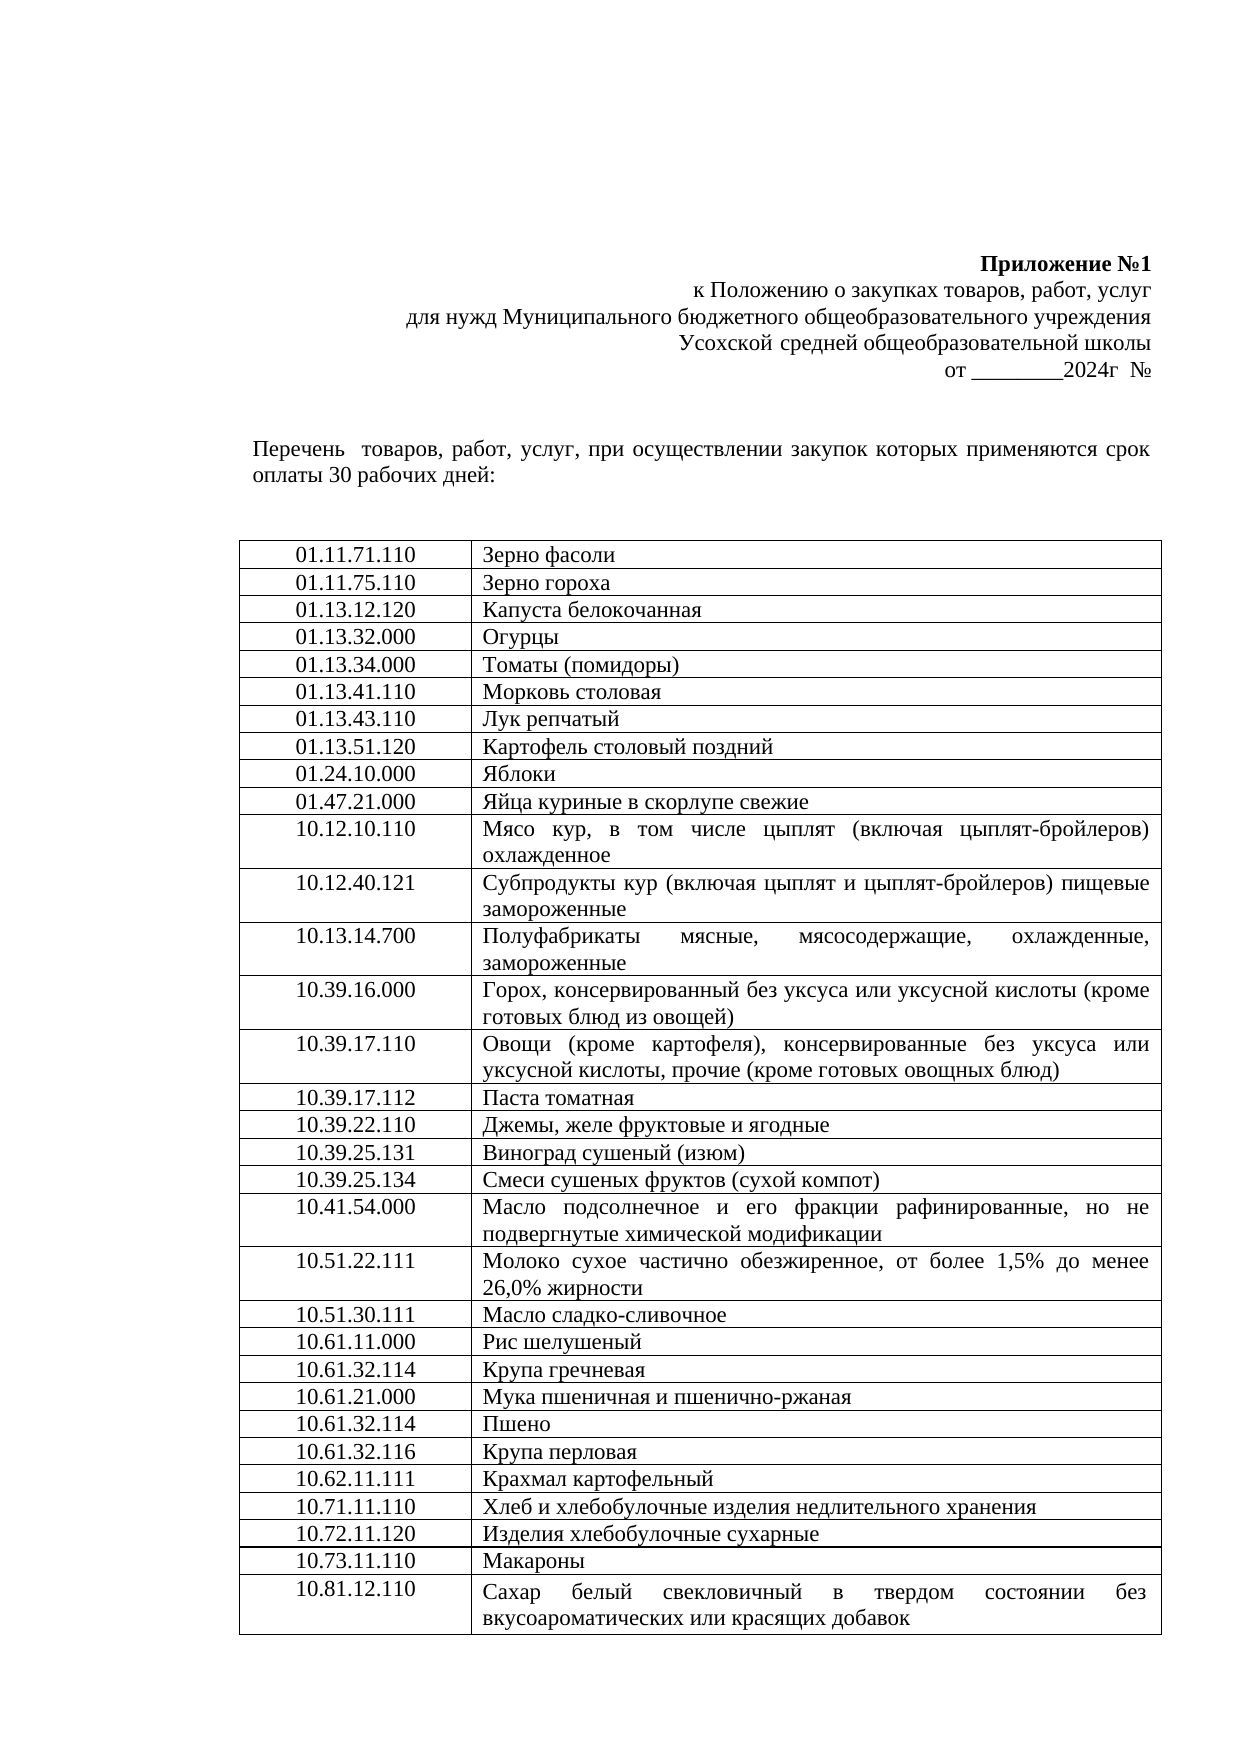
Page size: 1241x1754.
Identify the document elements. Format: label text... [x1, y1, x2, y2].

table_cell 10.39.16.000 [240, 976, 471, 1029]
table_cell 10.61.32.116 [240, 1438, 471, 1464]
table_cell 10.81.12.110 [240, 1575, 471, 1634]
table_cell 10.12.10.110 [240, 815, 471, 868]
list от ________2024г № [177, 356, 1152, 382]
table_cell 01.11.75.110 [240, 569, 471, 595]
table_cell Мука пшеничная и пшенично-ржаная [472, 1383, 1161, 1409]
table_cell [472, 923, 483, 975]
table_cell Мясо кур, в том числе цыплят (включая цыплят-бройлеров) охлажденное [611, 815, 1161, 868]
table_cell 10.39.25.134 [240, 1166, 471, 1192]
table_cell Сахар белый свекловичный в твердом состоянии без вкусоароматических или красящих добавок [472, 1575, 1161, 1634]
table_cell Крахмал картофельный [472, 1465, 1161, 1492]
table_cell Полуфабрикаты мясные, мясосодержащие, охлажденные, замороженные [627, 923, 1161, 975]
table_cell Виноград сушеный (изюм) [472, 1139, 1161, 1165]
table_cell Джемы, желе фруктовые и ягодные [472, 1111, 1161, 1138]
table_cell Молоко сухое частично обезжиренное, от более 1,5% до менее 26,0% жирности [472, 1247, 1161, 1300]
table_cell Капуста белокочанная [472, 596, 1161, 622]
table_cell 10.39.17.110 [240, 1030, 471, 1083]
table_cell 10.61.32.114 [240, 1411, 471, 1437]
table_cell Лук репчатый [472, 706, 1161, 732]
table_cell 01.24.10.000 [240, 760, 471, 787]
table_header 01.11.71.110 [240, 541, 471, 567]
table_cell 01.13.32.000 [240, 623, 471, 650]
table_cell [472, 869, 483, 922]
list к Положению о закупках товаров, работ, услуг [177, 277, 1152, 303]
table_cell Рис шелушеный [472, 1328, 1161, 1355]
list Приложение №1 [177, 250, 1152, 277]
table_cell 01.13.41.110 [240, 678, 471, 704]
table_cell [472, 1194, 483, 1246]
table_cell Масло подсолнечное и его фракции рафинированные, но не подвергнутые химической модификации [883, 1194, 1161, 1246]
list Усохской средней общеобразовательной школы [177, 329, 1152, 356]
table_cell Изделия хлебобулочные сухарные [472, 1520, 1161, 1546]
table_cell 01.13.12.120 [240, 596, 471, 622]
table_header Зерно фасоли [472, 541, 1161, 567]
table_cell 10.39.17.112 [240, 1084, 471, 1110]
table_cell Овощи (кроме картофеля), консервированные без уксуса или уксусной кислоты, прочие (кроме готовых овощных блюд) [472, 1030, 1161, 1083]
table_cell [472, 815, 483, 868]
table_cell 10.71.11.110 [240, 1493, 471, 1519]
list Перечень товаров, работ, услуг, при осуществлении закупок которых применяются срок оплаты 30 рабочих дней: [252, 435, 1152, 487]
table_cell 10.72.11.120 [240, 1520, 471, 1546]
table_cell Яйца куриные в скорлупе свежие [472, 788, 1161, 814]
table_cell Хлеб и хлебобулочные изделия недлительного хранения [472, 1493, 1161, 1519]
list для нужд Муниципального бюджетного общеобразовательного учреждения [177, 303, 1152, 329]
table_cell Зерно гороха [472, 569, 1161, 595]
table_cell 01.13.51.120 [240, 733, 471, 759]
table_cell 10.41.54.000 [240, 1194, 471, 1246]
table_cell 01.13.34.000 [240, 651, 471, 677]
table_cell 10.62.11.111 [240, 1465, 471, 1492]
table_cell Томаты (помидоры) [472, 651, 1161, 677]
table_cell Горох, консервированный без уксуса или уксусной кислоты (кроме готовых блюд из овощей) [472, 976, 1161, 1029]
table_cell 10.12.40.121 [240, 869, 471, 922]
table_cell 10.39.25.131 [240, 1139, 471, 1165]
table_cell Картофель столовый поздний [472, 733, 1161, 759]
table_cell Пшено [472, 1411, 1161, 1437]
table_cell 10.13.14.700 [240, 923, 471, 975]
table_cell 01.47.21.000 [240, 788, 471, 814]
table_cell 10.73.11.110 [240, 1548, 471, 1574]
table_cell 10.51.30.111 [240, 1301, 471, 1327]
table_cell 10.61.21.000 [240, 1383, 471, 1409]
table_cell 10.51.22.111 [240, 1247, 471, 1300]
table_cell Паста томатная [472, 1084, 1161, 1110]
table_cell Смеси сушеных фруктов (сухой компот) [472, 1166, 1161, 1192]
table_cell Яблоки [472, 760, 1161, 787]
table_cell 10.61.32.114 [240, 1356, 471, 1382]
table_cell 01.13.43.110 [240, 706, 471, 732]
table_cell Крупа перловая [472, 1438, 1161, 1464]
table_cell Крупа гречневая [472, 1356, 1161, 1382]
table_cell Огурцы [472, 623, 1161, 650]
table_cell 10.39.22.110 [240, 1111, 471, 1138]
table_cell Макароны [472, 1548, 1161, 1574]
table_cell Субпродукты кур (включая цыплят и цыплят-бройлеров) пищевые замороженные [627, 869, 1161, 922]
table_cell Морковь столовая [472, 678, 1161, 704]
table_cell 10.61.11.000 [240, 1328, 471, 1355]
table_cell Масло сладко-сливочное [472, 1301, 1161, 1327]
